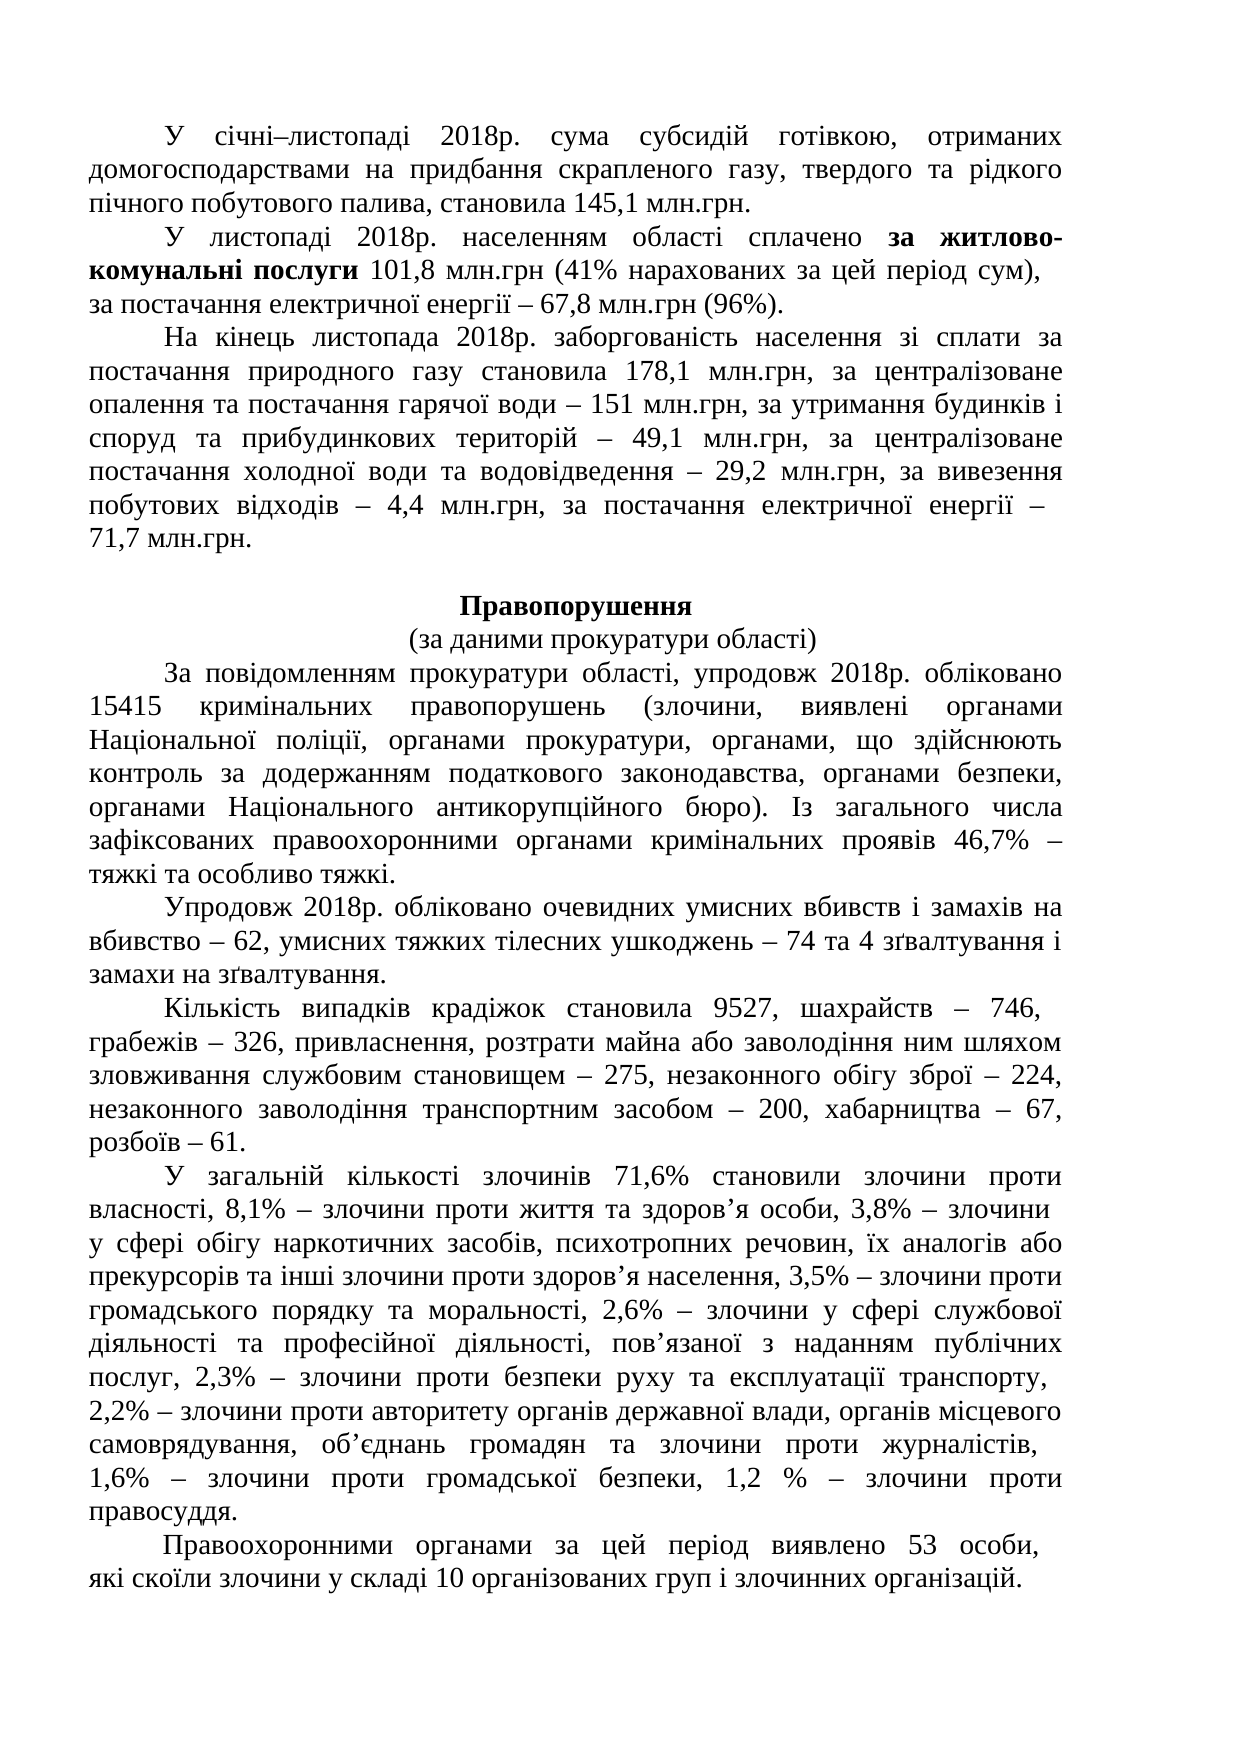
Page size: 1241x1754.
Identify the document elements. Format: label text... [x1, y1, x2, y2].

text У загальній кількості злочинів 71,6% становили злочини проти власності, 8,1% – злочини проти життя та здоров’я особи, 3,8% – злочини у сфері обігу наркотичних засобів, психотропних речовин, їх аналогів або прекурсорів та інші злочини проти здоров’я населення, 3,5% – злочини проти громадського порядку та моральності, 2,6% – злочини у сфері службової діяльності та професійної діяльності, пов’язаної з наданням публічних послуг, 2,3% – злочини проти безпеки руху та експлуатації транспорту, 2,2% – злочини проти авторитету органів державної влади, органів місцевого самоврядування, об’єднань громадян та злочини проти журналістів, 1,6% – злочини проти громадської безпеки, 1,2 % – злочини проти правосуддя. [89, 1158, 1063, 1527]
text (за даними прокуратури області) [89, 621, 1063, 655]
text Упродовж 2018р. обліковано очевидних умисних вбивств і замахів на вбивство – 62, умисних тяжких тілесних ушкоджень – 74 та 4 зґвалтування і замахи на зґвалтування. [89, 889, 1063, 990]
text Правоохоронними органами за цей період виявлено 53 особи, які скоїли злочини у складі 10 організованих груп і злочинних організацій. [89, 1527, 1063, 1594]
text У листопаді 2018р. населенням області сплачено за житлово-комунальні послуги 101,8 млн.грн (41% нарахованих за цей період сум), за постачання електричної енергії – 67,8 млн.грн (96%). [89, 219, 1063, 319]
text У січні–листопаді 2018р. сума субсидій готівкою, отриманих домогосподарствами на придбання скрапленого газу, твердого та рідкого пічного побутового палива, становила 145,1 млн.грн. [89, 118, 1063, 219]
text Кількість випадків крадіжок становила 9527, шахрайств – 746, грабежів – 326, привласнення, розтрати майна або заволодіння ним шляхом зловживання службовим становищем – 275, незаконного обігу зброї – 224, незаконного заволодіння транспортним засобом – 200, хабарництва – 67, розбоїв – 61. [89, 990, 1063, 1158]
text На кінець листопада 2018р. заборгованість населення зі сплати за постачання природного газу становила 178,1 млн.грн, за централізоване опалення та постачання гарячої води – 151 млн.грн, за утримання будинків і споруд та прибудинкових територій – 49,1 млн.грн, за централізоване постачання холодної води та водовідведення – 29,2 млн.грн, за вивезення побутових відходів – 4,4 млн.грн, за постачання електричної енергії – 71,7 млн.грн. [89, 319, 1063, 554]
text За повідомленням прокуратури області, упродовж 2018р. обліковано 15415 кримінальних правопорушень (злочини, виявлені органами Національної поліції, органами прокуратури, органами, що здійснюють контроль за додержанням податкового законодавства, органами безпеки, органами Національного антикорупційного бюро). Із загального числа зафіксованих правоохоронними органами кримінальних проявів 46,7% – тяжкі та особливо тяжкі. [89, 655, 1063, 889]
text Правопорушення [89, 588, 1063, 621]
